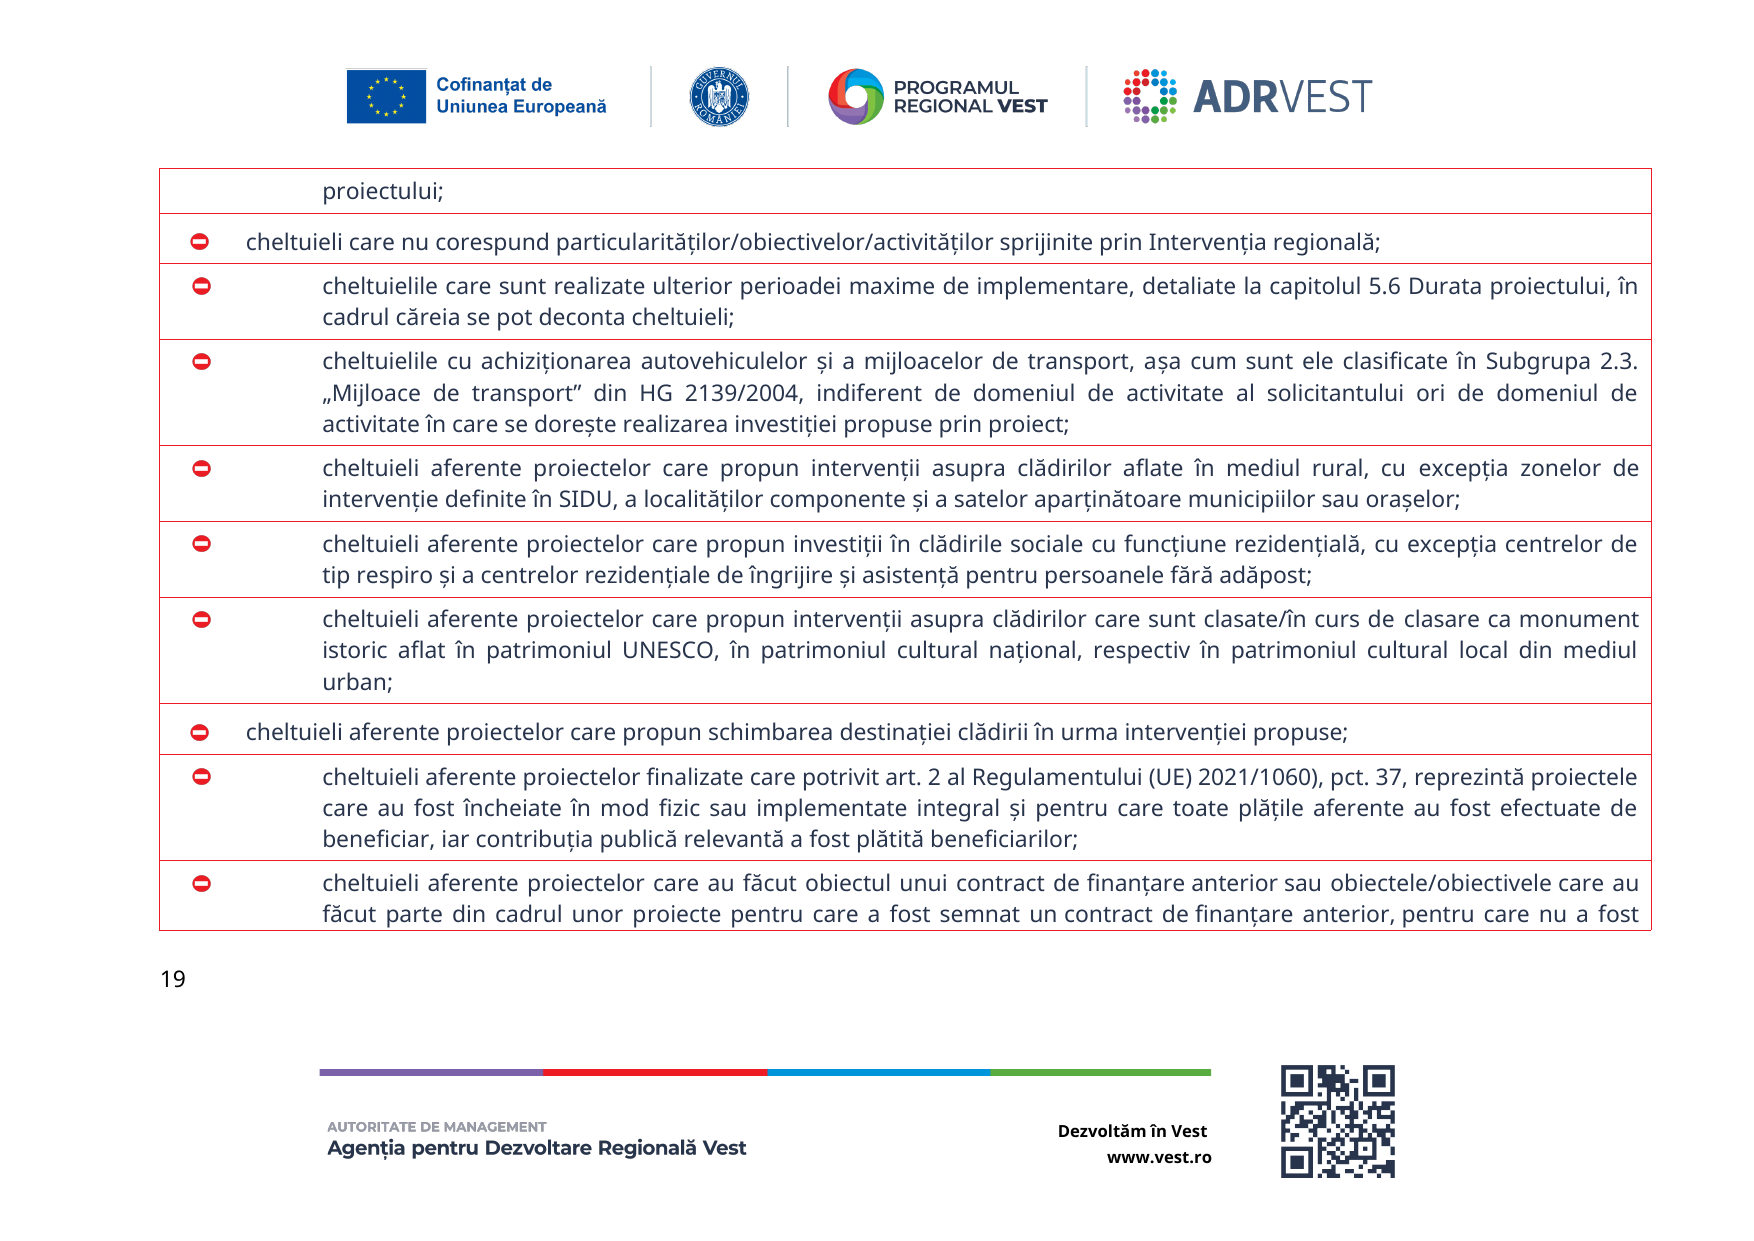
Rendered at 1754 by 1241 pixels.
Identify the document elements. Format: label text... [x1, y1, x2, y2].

table_cell cheltuieli aferente proiectelor finalizate care potrivit art. 2 al Regulamentului (UE) 2021/1060), pct. 37, reprezintă proiectele care au fost încheiate în mod fizic sau implementate integral și pentru care toate plățile aferente au fost efectuate de beneficiar, iar contribuția publică relevantă a fost plătită beneficiarilor; [160, 755, 1651, 860]
picture [192, 611, 211, 628]
picture [190, 233, 209, 250]
picture [192, 353, 211, 370]
picture [190, 724, 209, 741]
table_cell cheltuieli aferente proiectelor care propun intervenții asupra clădirilor care sunt clasate/în curs de clasare ca monument istoric aflat în patrimoniul UNESCO, în patrimoniul cultural național, respectiv în patrimoniul cultural local din mediul urban; [160, 598, 1651, 703]
picture [192, 875, 211, 892]
picture [1272, 1056, 1404, 1187]
table_cell cheltuieli aferente proiectelor care propun investiții în clădirile sociale cu funcțiune rezidențială, cu excepția centrelor de tip respiro și a centrelor rezidențiale de îngrijire și asistență pentru persoanele fără adăpost; [160, 522, 1651, 596]
picture [192, 535, 211, 552]
table_cell cheltuieli care nu corespund particularităţilor/obiectivelor/activităţilor sprijinite prin Intervenția regională; [160, 214, 1651, 263]
table_cell cheltuieli aferente proiectelor care propun schimbarea destinației clădirii în urma intervenției propuse; [160, 704, 1651, 754]
table_cell cheltuielile cu achiziționarea autovehiculelor și a mijloacelor de transport, aşa cum sunt ele clasificate în Subgrupa 2.3. „Mijloace de transport” din HG 2139/2004, indiferent de domeniul de activitate al solicitantului ori de domeniul de activitate în care se dorește realizarea investiției propuse prin proiect; [160, 340, 1651, 445]
picture [192, 768, 211, 785]
table_cell cheltuielile care sunt realizate ulterior perioadei maxime de implementare, detaliate la capitolul 5.6 Durata proiectului, în cadrul căreia se pot deconta cheltuieli; [160, 264, 1651, 338]
table_cell cheltuieli efectuate după finalizarea etapei de implementare a proiectului, respectiv finalizarea ultimei activități a proiectului; [160, 169, 1651, 212]
picture [192, 460, 211, 477]
table_cell cheltuieli aferente proiectelor care propun intervenții asupra clădirilor aflate în mediul rural, cu excepția zonelor de intervenție definite în SIDU, a localităților componente și a satelor aparținătoare municipiilor sau orașelor; [160, 446, 1651, 521]
picture [192, 277, 211, 295]
picture [345, 66, 1373, 127]
